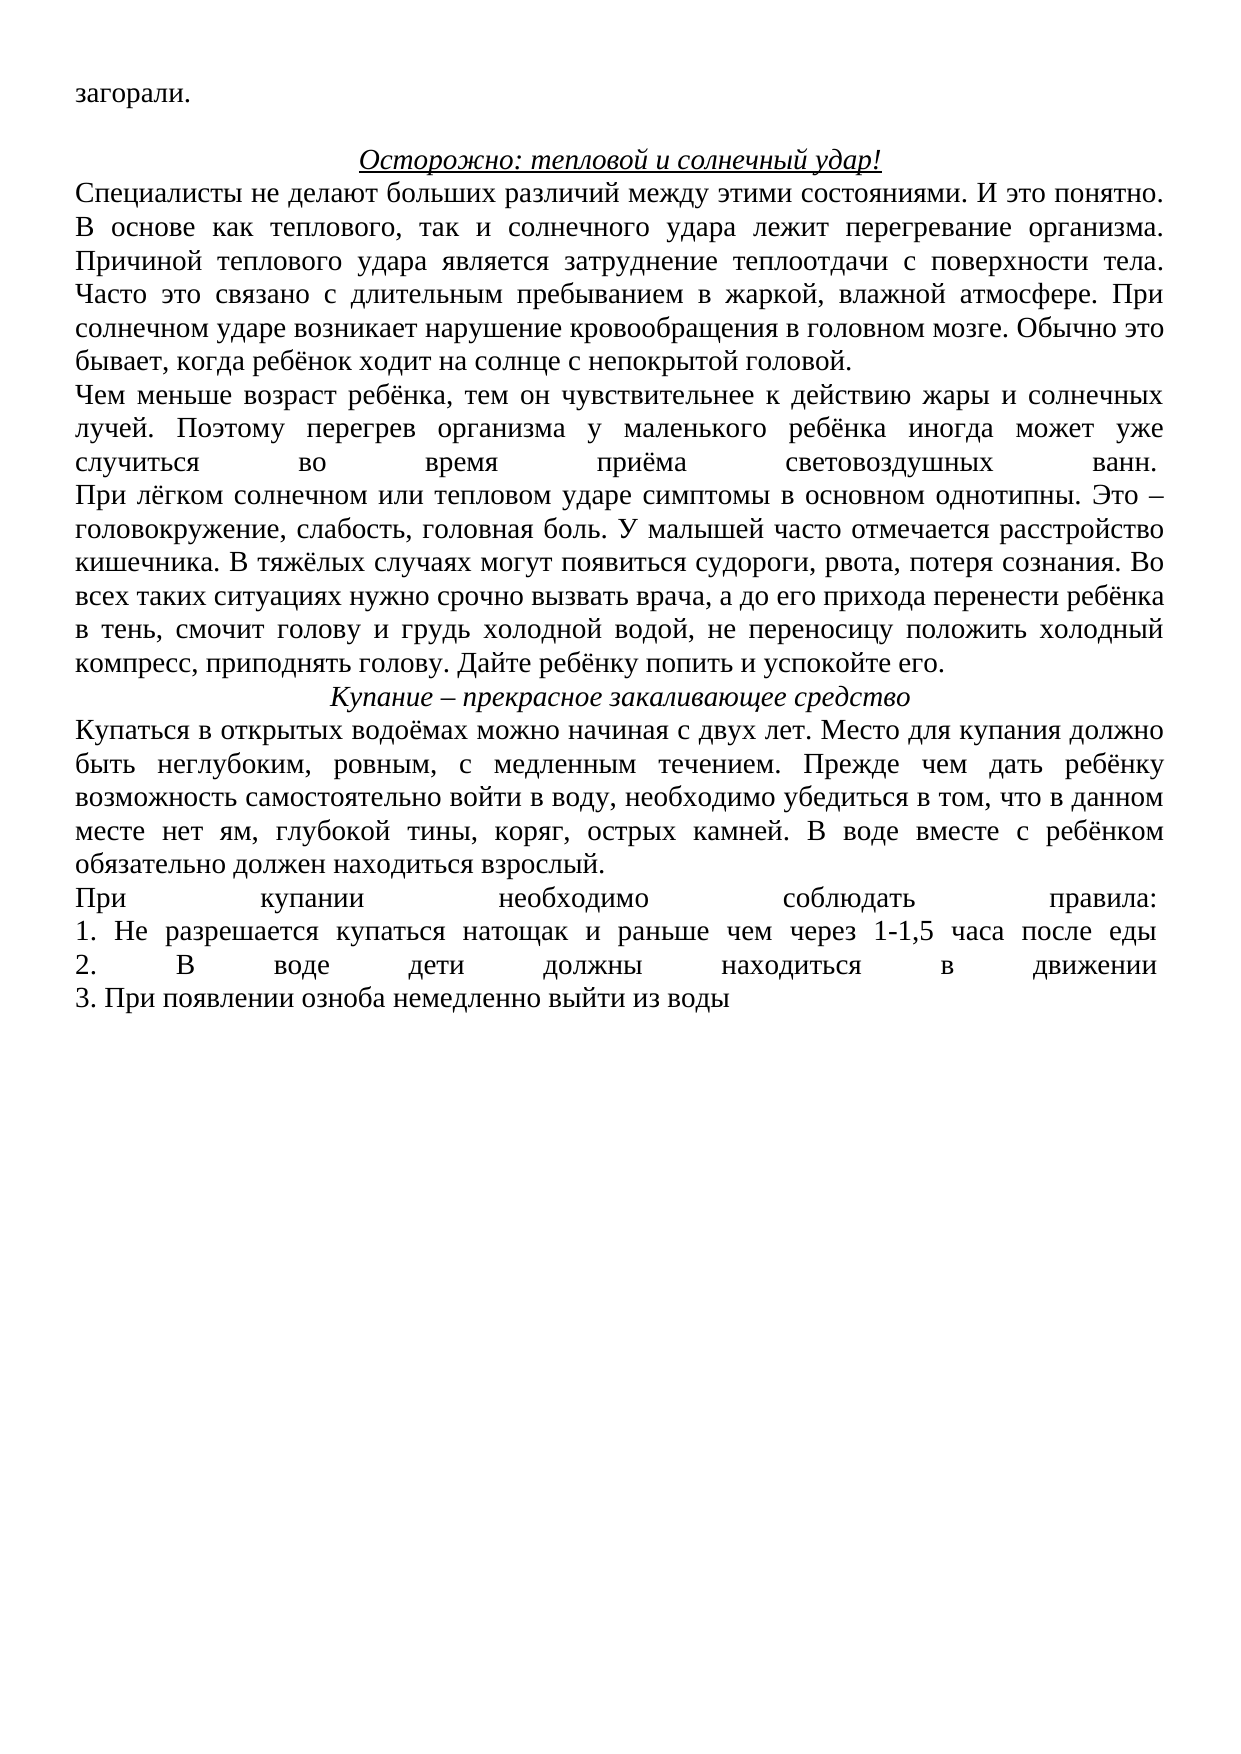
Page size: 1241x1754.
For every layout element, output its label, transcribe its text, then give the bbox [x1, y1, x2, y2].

text Купаться в открытых водоёмах можно начиная с двух лет. Место для купания должно быть неглубоким, ровным, с медленным течением. Прежде чем дать ребёнку возможность самостоятельно войти в воду, необходимо убедиться в том, что в данном месте нет ям, глубокой тины, коряг, острых камней. В воде вместе с ребёнком обязательно должен находиться взрослый. [75, 712, 1165, 880]
text При купании необходимо соблюдать правила: 1. Не разрешается купаться натощак и раньше чем через 1-1,5 часа после еды 2. В воде дети должны находиться в движении 3. При появлении озноба немедленно выйти из воды [75, 880, 1165, 1014]
text Осторожно: тепловой и солнечный удар! [75, 108, 1165, 176]
text Купание – прекрасное закаливающее средство [75, 679, 1165, 712]
text Специалисты не делают больших различий между этими состояниями. И это понятно. В основе как теплового, так и солнечного удара лежит перегревание организма. Причиной теплового удара является затруднение теплоотдачи с поверхности тела. Часто это связано с длительным пребыванием в жаркой, влажной атмосфере. При солнечном ударе возникает нарушение кровообращения в головном мозге. Обычно это бывает, когда ребёнок ходит на солнце с непокрытой головой. [75, 176, 1165, 377]
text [75, 75, 1165, 108]
text Чем меньше возраст ребёнка, тем он чувствительнее к действию жары и солнечных лучей. Поэтому перегрев организма у маленького ребёнка иногда может уже случиться во время приёма световоздушных ванн. При лёгком солнечном или тепловом ударе симптомы в основном однотипны. Это – головокружение, слабость, головная боль. У малышей часто отмечается расстройство кишечника. В тяжёлых случаях могут появиться судороги, рвота, потеря сознания. Во всех таких ситуациях нужно срочно вызвать врача, а до его прихода перенести ребёнка в тень, смочит голову и грудь холодной водой, не переносицу положить холодный компресс, приподнять голову. Дайте ребёнку попить и успокойте его. [75, 377, 1165, 679]
